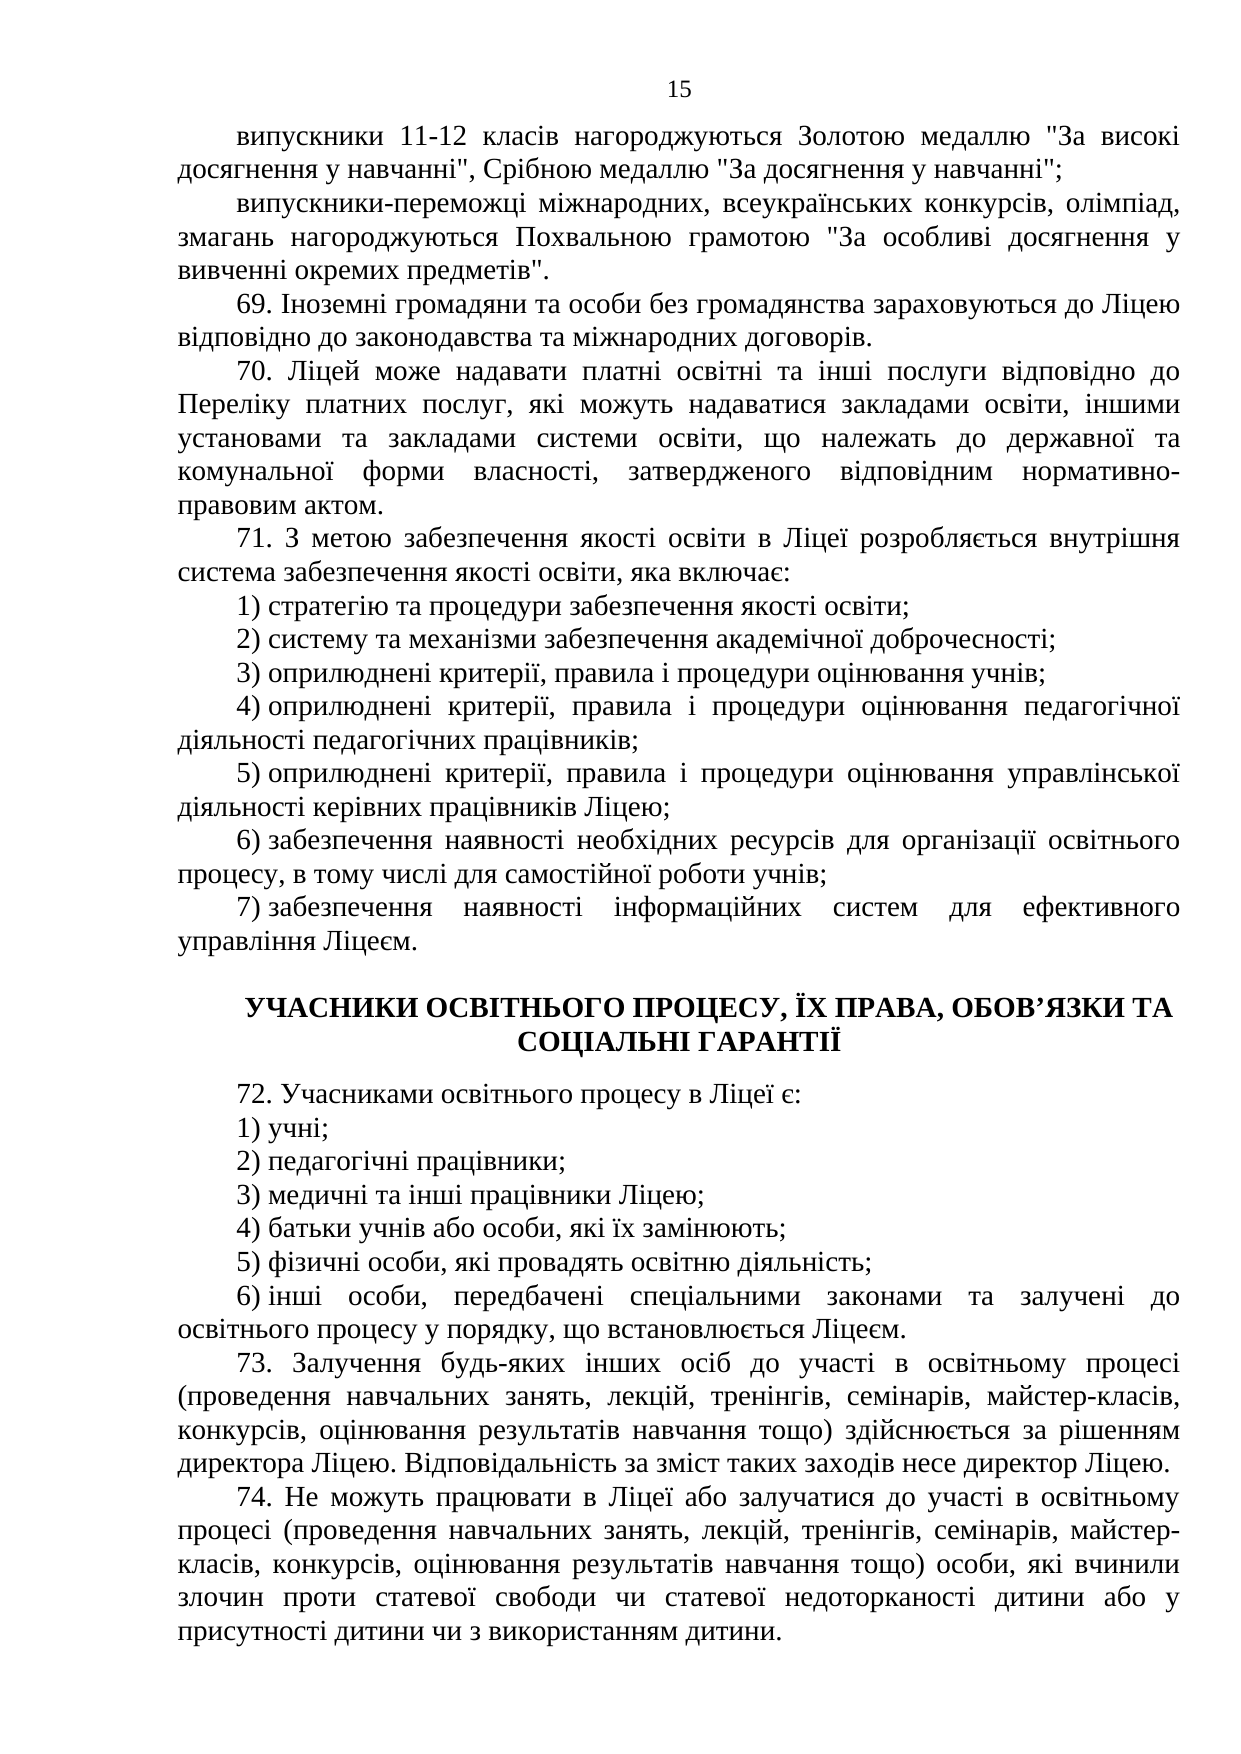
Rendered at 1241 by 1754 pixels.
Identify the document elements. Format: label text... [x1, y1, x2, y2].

text УЧАСНИКИ ОСВІТНЬОГО ПРОЦЕСУ, ЇХ ПРАВА, ОБОВ’ЯЗКИ ТА СОЦІАЛЬНІ ГАРАНТІЇ [177, 990, 1181, 1057]
text 72. Учасниками освітнього процесу в Ліцеї є: [177, 1076, 1181, 1110]
text 70. Ліцей може надавати платні освітні та інші послуги відповідно до Переліку платних послуг, які можуть надаватися закладами освіти, іншими установами та закладами системи освіти, що належать до державної та комунальної форми власності, затвердженого відповідним нормативно-правовим актом. [177, 353, 1181, 521]
list учні; [177, 1110, 1181, 1143]
list стратегію та процедури забезпечення якості освіти; [177, 588, 1181, 621]
list батьки учнів або особи, які їх замінюють; [177, 1211, 1181, 1244]
text 71. З метою забезпечення якості освіти в Ліцеї розробляється внутрішня система забезпечення якості освіти, яка включає: [177, 521, 1181, 588]
text 73. Залучення будь-яких інших осіб до участі в освітньому процесі (проведення навчальних занять, лекцій, тренінгів, семінарів, майстер-класів, конкурсів, оцінювання результатів навчання тощо) здійснюється за рішенням директора Ліцею. Відповідальність за зміст таких заходів несе директор Ліцею. [177, 1345, 1181, 1479]
text випускники-переможці міжнародних, всеукраїнських конкурсів, олімпіад, змагань нагороджуються Похвальною грамотою "За особливі досягнення у вивченні окремих предметів". [177, 185, 1181, 286]
list педагогічні працівники; [177, 1143, 1181, 1177]
list медичні та інші працівники Ліцею; [177, 1177, 1181, 1211]
list оприлюднені критерії, правила і процедури оцінювання управлінської діяльності керівних працівників Ліцею; [177, 755, 1181, 822]
list систему та механізми забезпечення академічної доброчесності; [177, 621, 1181, 655]
text 74. Не можуть працювати в Ліцеї або залучатися до участі в освітньому процесі (проведення навчальних занять, лекцій, тренінгів, семінарів, майстер-класів, конкурсів, оцінювання результатів навчання тощо) особи, які вчинили злочин проти статевої свободи чи статевої недоторканості дитини або у присутності дитини чи з використанням дитини. [177, 1479, 1181, 1647]
list інші особи, передбачені спеціальними законами та залучені до освітнього процесу у порядку, що встановлюється Ліцеєм. [177, 1278, 1181, 1345]
list оприлюднені критерії, правила і процедури оцінювання учнів; [177, 655, 1181, 688]
list оприлюднені критерії, правила і процедури оцінювання педагогічної діяльності педагогічних працівників; [177, 688, 1181, 755]
text 69. Іноземні громадяни та особи без громадянства зараховуються до Ліцею відповідно до законодавства та міжнародних договорів. [177, 286, 1181, 353]
text випускники 11-12 класів нагороджуються Золотою медаллю "За високі досягнення у навчанні", Срібною медаллю "За досягнення у навчанні"; [177, 118, 1181, 185]
list забезпечення наявності інформаційних систем для ефективного управління Ліцеєм. [177, 889, 1181, 957]
list забезпечення наявності необхідних ресурсів для організації освітнього процесу, в тому числі для самостійної роботи учнів; [177, 822, 1181, 889]
list фізичні особи, які провадять освітню діяльність; [177, 1244, 1181, 1278]
